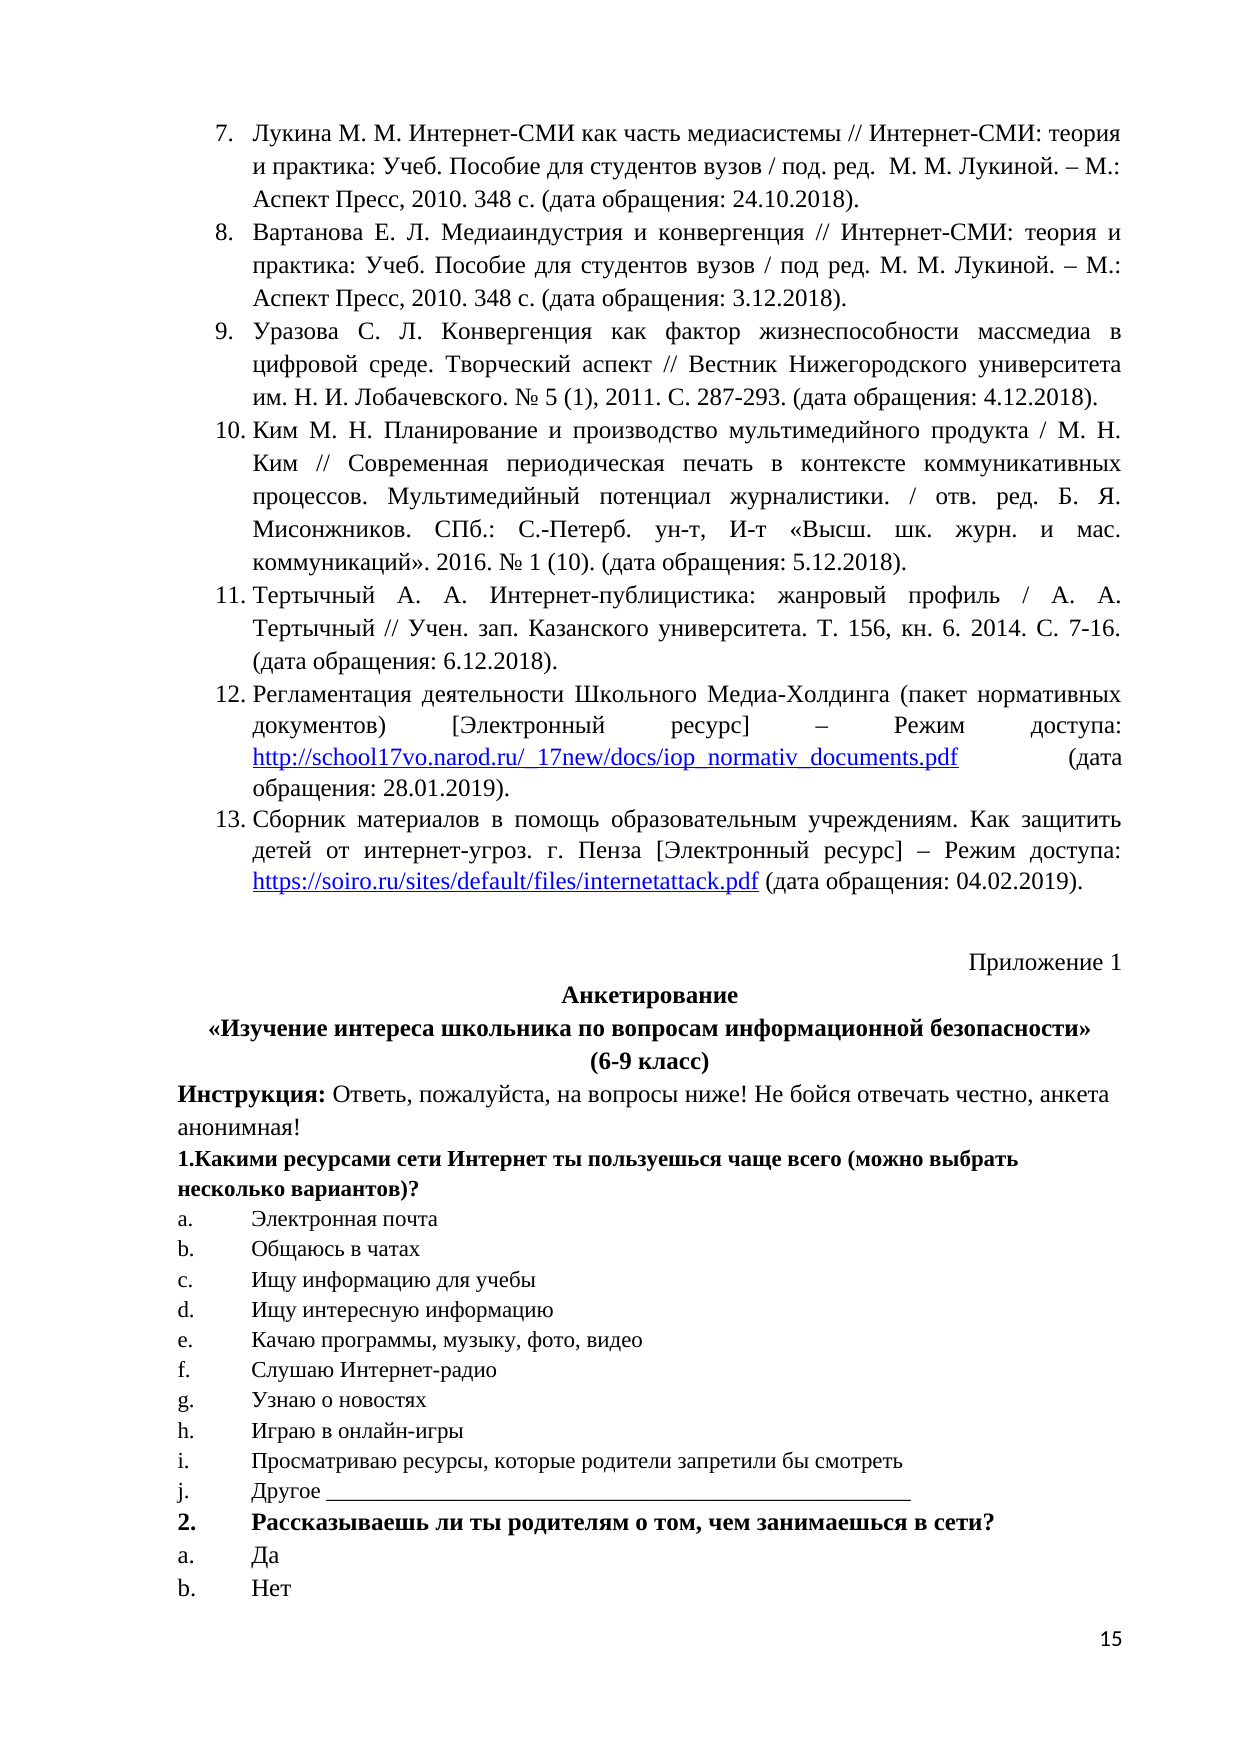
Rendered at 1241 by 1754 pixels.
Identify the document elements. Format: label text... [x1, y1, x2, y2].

text Анкетирование [177, 980, 1122, 1008]
list Регламентация деятельности Школьного Медиа-Холдинга (пакет нормативных документов) [Электронный ресурс] – Режим доступа: http://school17vo.narod.ru/_17new/docs/iop_normativ_documents.pdf (дата обращения: 28.01.2019). [215, 679, 1122, 801]
text e. Качаю программы, музыку, фото, видео [177, 1326, 1122, 1352]
text j. Другое ___________________________________________________ [177, 1477, 1122, 1503]
text a. Электронная почта [177, 1205, 1122, 1232]
text i. Просматриваю ресурсы, которые родители запретили бы смотреть [177, 1447, 1122, 1473]
text (6-9 класс) [177, 1046, 1122, 1074]
list Вартанова Е. Л. Медиаиндустрия и конвергенция // Интернет-СМИ: теория и практика: Учеб. Пособие для студентов вузов / под ред. М. М. Лукиной. – М.: Аспект Пресс, 2010. 348 с. (дата обращения: 3.12.2018). [215, 217, 1122, 312]
text «Изучение интереса школьника по вопросам информационной безопасности» [177, 1013, 1122, 1042]
text 1.Какими ресурсами сети Интернет ты пользуешься чаще всего (можно выбрать несколько вариантов)? [177, 1145, 1122, 1201]
text Инструкция: Ответь, пожалуйста, на вопросы ниже! Не бойся отвечать честно, анкета анонимная! [177, 1079, 1122, 1141]
list Сборник материалов в помощь образовательным учреждениям. Как защитить детей от интернет-угроз. г. Пенза [Электронный ресурс] – Режим доступа: https://soiro.ru/sites/default/files/internetattack.pdf (дата обращения: 04.02.2019). [215, 804, 1122, 895]
list Тертычный А. А. Интернет-публицистика: жанровый профиль / А. А. Тертычный // Учен. зап. Казанского университета. Т. 156, кн. 6. 2014. С. 7-16. (дата обращения: 6.12.2018). [215, 580, 1122, 675]
text Приложение 1 [177, 947, 1122, 976]
text b. Общаюсь в чатах [177, 1236, 1122, 1262]
text b. Нет [177, 1573, 1122, 1602]
text h. Играю в онлайн-игры [177, 1417, 1122, 1443]
list Лукина М. М. Интернет-СМИ как часть медиасистемы // Интернет-СМИ: теория и практика: Учеб. Пособие для студентов вузов / под. ред. М. М. Лукиной. – М.: Аспект Пресс, 2010. 348 с. (дата обращения: 24.10.2018). [215, 118, 1122, 213]
text d. Ищу интересную информацию [177, 1296, 1122, 1322]
text a. Да [177, 1540, 1122, 1569]
text f. Слушаю Интернет-радио [177, 1356, 1122, 1383]
list Уразова С. Л. Конвергенция как фактор жизнеспособности массмедиа в цифровой среде. Творческий аспект // Вестник Нижегородского университета им. Н. И. Лобачевского. № 5 (1), 2011. С. 287-293. (дата обращения: 4.12.2018). [215, 316, 1122, 411]
text 2. Рассказываешь ли ты родителям о том, чем занимаешься в сети? [177, 1507, 1122, 1536]
text c. Ищу информацию для учебы [177, 1266, 1122, 1292]
text g. Узнаю о новостях [177, 1387, 1122, 1413]
list Ким М. Н. Планирование и производство мультимедийного продукта / М. Н. Ким // Современная периодическая печать в контексте коммуникативных процессов. Мультимедийный потенциал журналистики. / отв. ред. Б. Я. Мисонжников. СПб.: С.-Петерб. ун-т, И-т «Высш. шк. журн. и мас. коммуникаций». 2016. № 1 (10). (дата обращения: 5.12.2018). [215, 415, 1122, 576]
